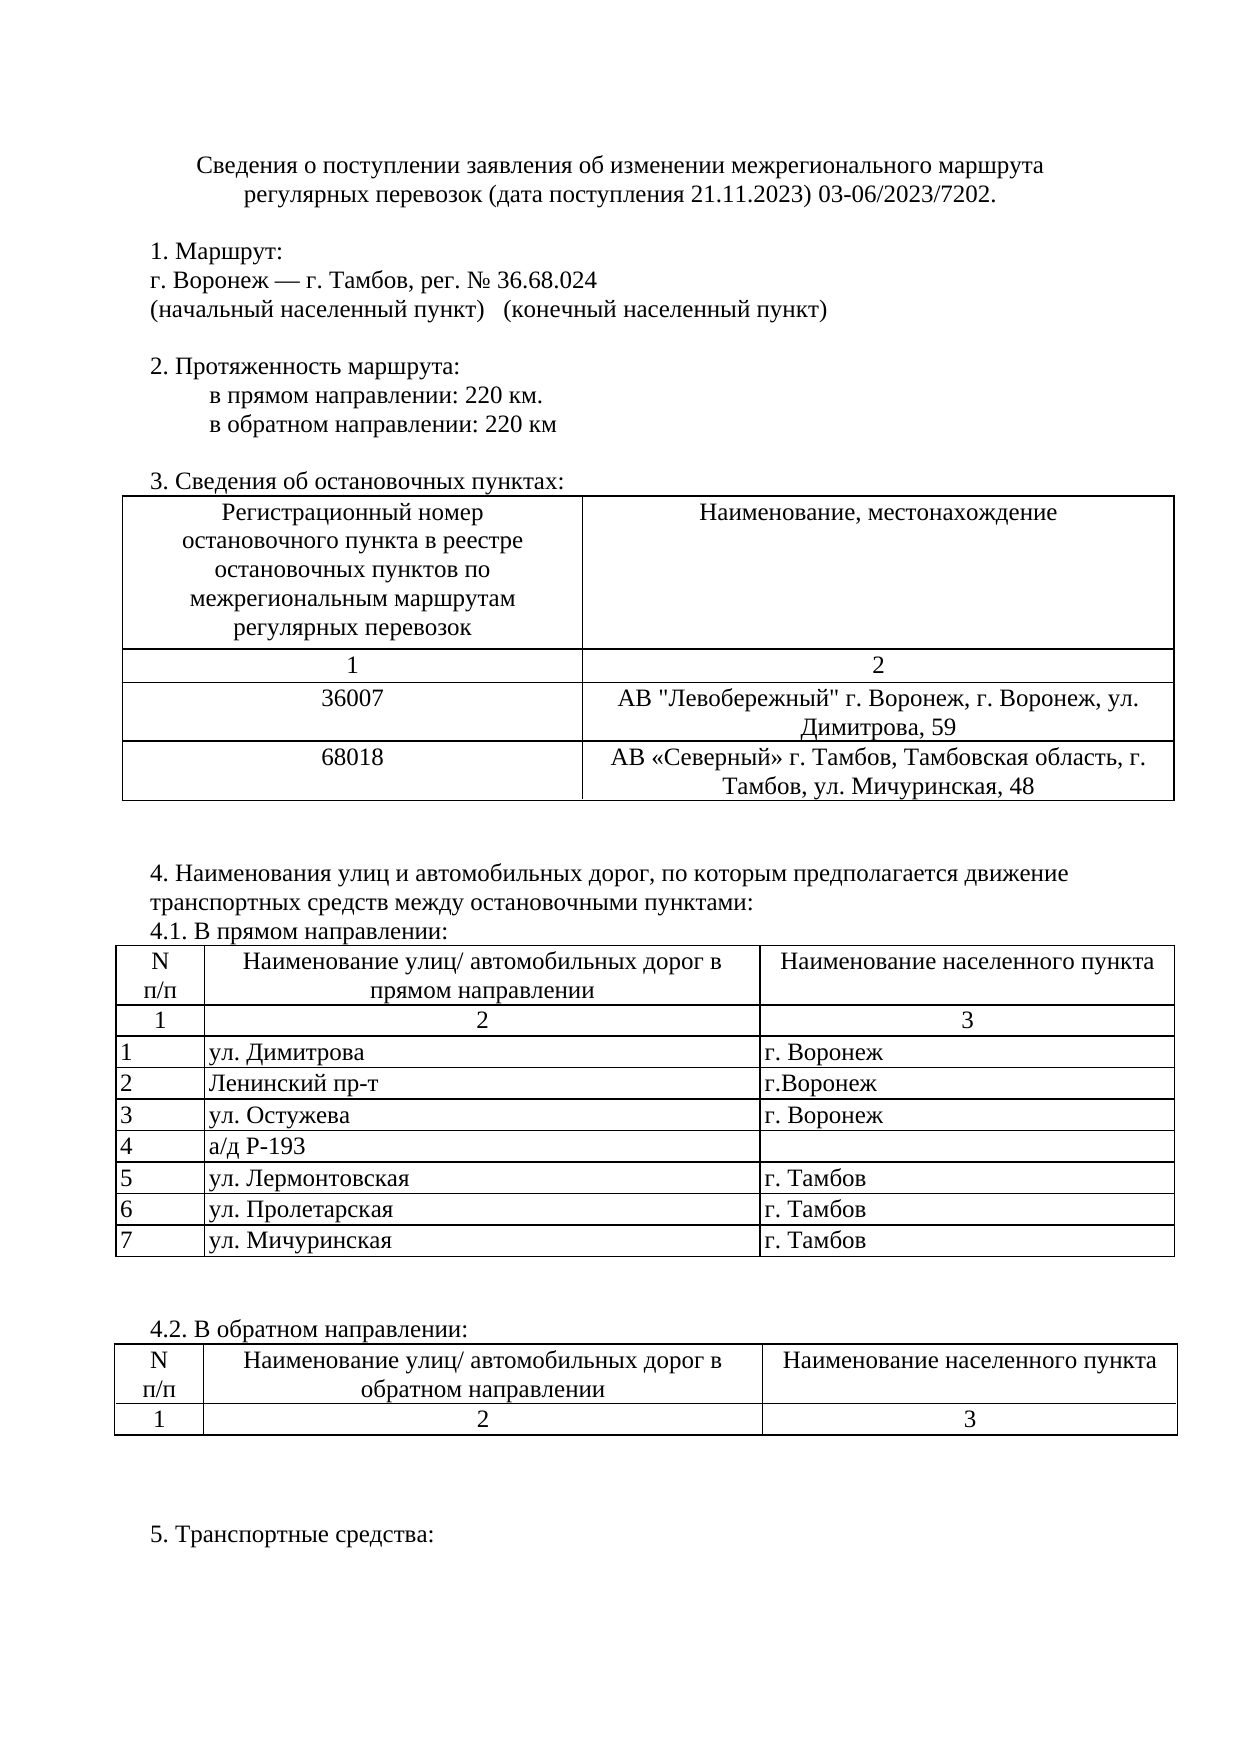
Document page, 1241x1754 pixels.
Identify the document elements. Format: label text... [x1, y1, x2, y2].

table_cell 3 [763, 1403, 1177, 1434]
text 5. Транспортные средства: [150, 1519, 1090, 1548]
table_cell АВ "Левобережный" г. Воронеж, г. Воронеж, ул. Димитрова, 59 [583, 683, 1173, 740]
table_header Наименование улиц/ автомобильных дорог в обратном направлении [204, 1345, 762, 1402]
table_header N п/п [117, 946, 204, 1004]
text (начальный населенный пункт) (конечный населенный пункт) [150, 294, 1090, 322]
table_header Регистрационный номер остановочного пункта в реестре остановочных пунктов по межрегиональным маршрутам регулярных перевозок [123, 497, 582, 648]
table_cell АВ «Северный» г. Тамбов, Тамбовская область, г. Тамбов, ул. Мичуринская, 48 [583, 742, 1173, 799]
table_cell г. Тамбов [761, 1226, 1174, 1256]
table_cell а/д Р-193 [205, 1131, 759, 1161]
table_cell 36007 [123, 683, 582, 740]
table_cell 3 [117, 1100, 204, 1130]
table_cell 4 [117, 1131, 204, 1161]
table_header Наименование населенного пункта [763, 1345, 1177, 1402]
table_cell г. Воронеж [761, 1037, 1174, 1067]
table_cell 1 [117, 1037, 204, 1067]
text 4.1. В прямом направлении: [150, 916, 1090, 945]
table_cell ул. Димитрова [205, 1037, 759, 1067]
table_cell 5 [117, 1163, 204, 1193]
table_cell ул. Остужева [205, 1100, 759, 1130]
table_cell 68018 [123, 742, 582, 799]
table_cell 1 [123, 650, 582, 681]
table_header Наименование улиц/ автомобильных дорог в прямом направлении [205, 946, 759, 1004]
text в обратном направлении: 220 км [150, 409, 1090, 437]
table_cell ул. Пролетарская [205, 1194, 759, 1224]
table_header N п/п [115, 1345, 203, 1402]
table_cell 2 [583, 650, 1173, 681]
text 3. Сведения об остановочных пунктах: [150, 466, 1090, 495]
table_cell Ленинский пр-т [205, 1068, 759, 1098]
table_cell 1 [115, 1404, 203, 1434]
table_header Наименование населенного пункта [761, 946, 1174, 1004]
table_cell г.Воронеж [761, 1068, 1174, 1098]
table_cell [761, 1131, 1174, 1161]
table_cell 7 [117, 1226, 204, 1256]
text 4.2. В обратном направлении: [150, 1314, 1090, 1343]
text Сведения о поступлении заявления об изменении межрегионального маршрута регулярных перевозок (дата поступления 21.11.2023) 03-06/2023/7202. [150, 150, 1090, 207]
table_header Наименование, местонахождение [583, 497, 1173, 648]
text 4. Наименования улиц и автомобильных дорог, по которым предполагается движение транспортных средств между остановочными пунктами: [150, 858, 1090, 916]
table_cell 2 [205, 1006, 759, 1035]
text 1. Маршрут: [150, 236, 1090, 265]
table_cell 3 [761, 1006, 1174, 1035]
text 2. Протяженность маршрута: [150, 351, 1090, 380]
table_cell 1 [117, 1006, 204, 1035]
table_cell г. Тамбов [761, 1163, 1174, 1193]
table_cell ул. Мичуринская [205, 1226, 759, 1256]
table_cell 6 [117, 1194, 204, 1224]
table_cell ул. Лермонтовская [205, 1163, 759, 1193]
table_cell 2 [204, 1404, 762, 1434]
text г. Воронеж — г. Тамбов, рег. № 36.68.024 [150, 265, 1090, 294]
text в прямом направлении: 220 км. [150, 380, 1090, 409]
table_cell г. Тамбов [761, 1194, 1174, 1224]
table_cell г. Воронеж [761, 1100, 1174, 1130]
table_cell 2 [117, 1068, 204, 1098]
